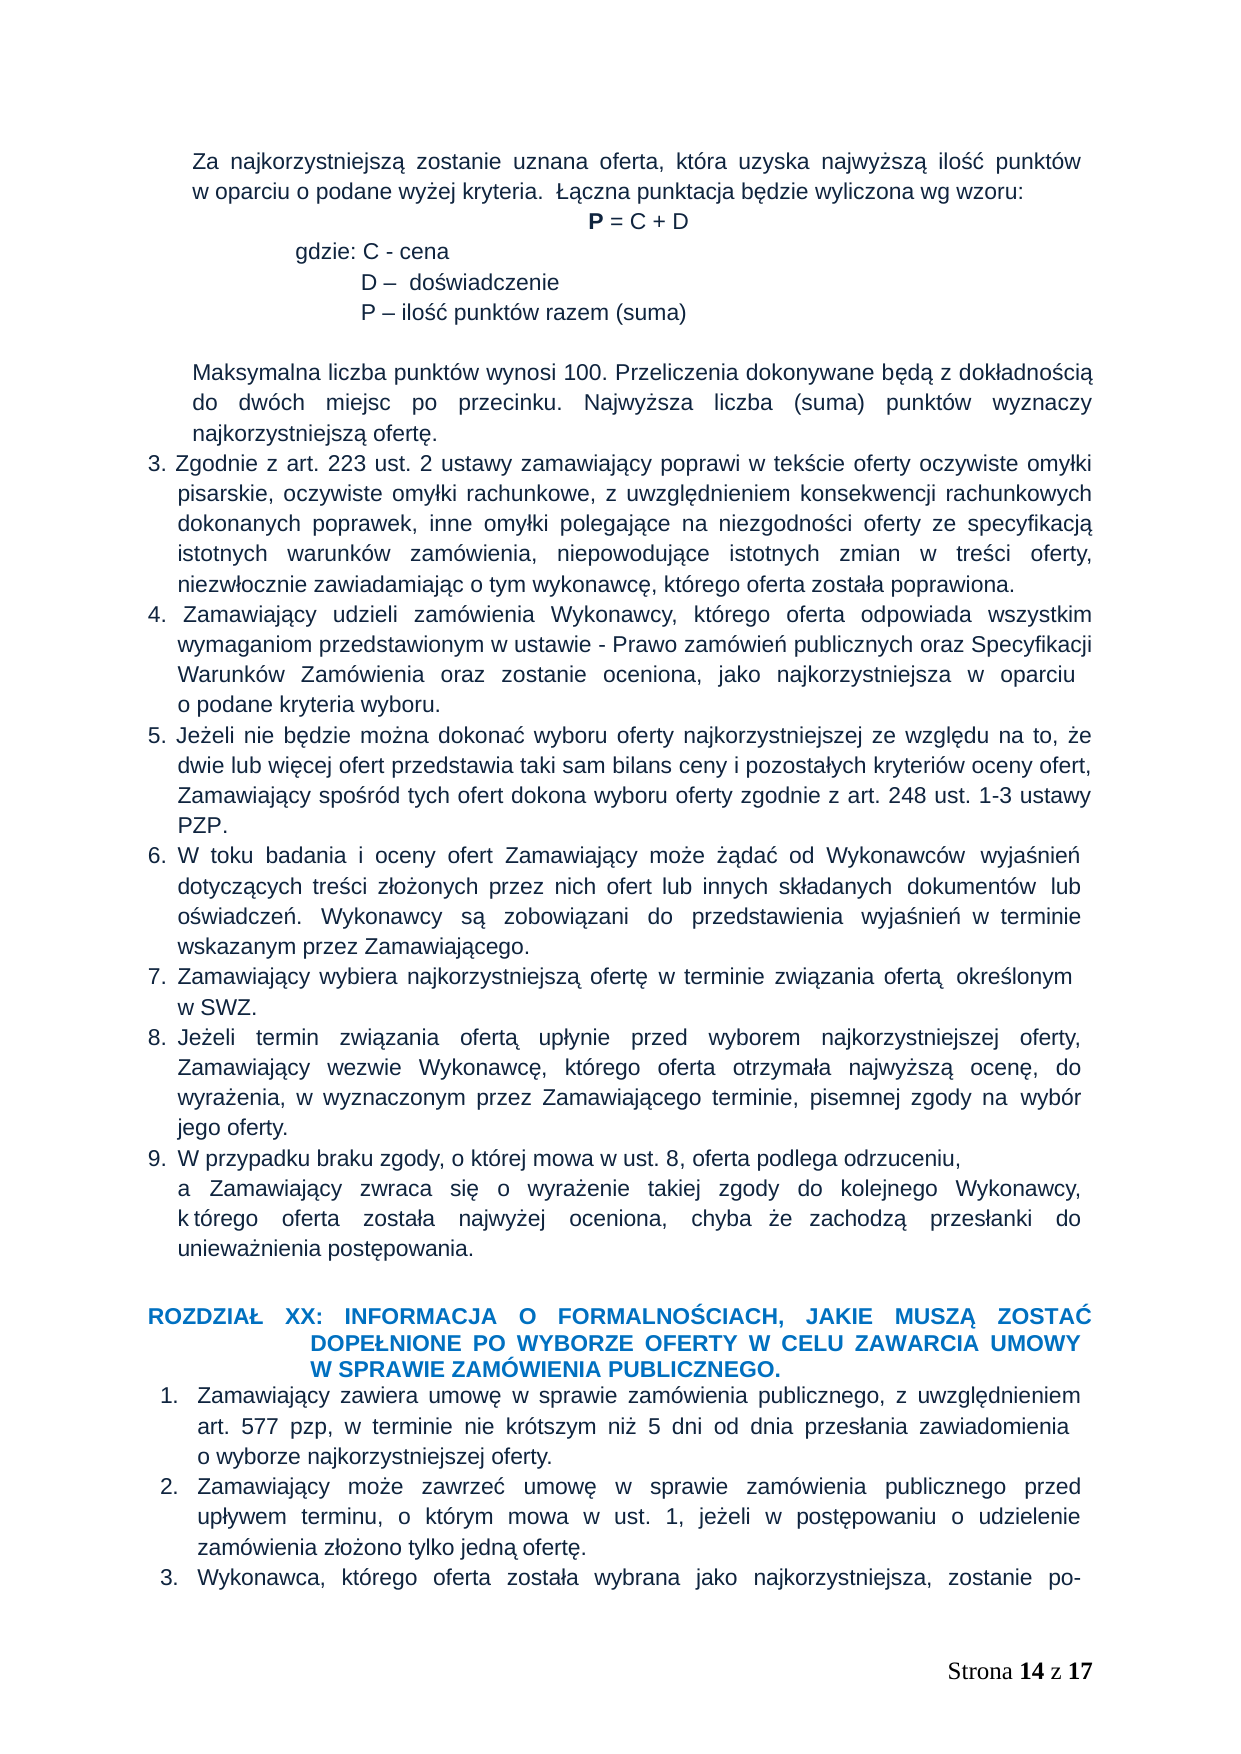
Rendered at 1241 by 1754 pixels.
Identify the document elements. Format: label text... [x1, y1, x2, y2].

text ROZDZIAŁ XX: INFORMACJA O FORMALNOŚCIACH, JAKIE MUSZĄ ZOSTAĆ DOPEŁNIONE PO WYBORZE OFERTY W CELU ZAWARCIA UMOWY W SPRAWIE ZAMÓWIENIA PUBLICZNEGO. [148, 1303, 1093, 1382]
text gdzie: C - cena [258, 238, 1093, 264]
list Zamawiający wybiera najkorzystniejszą ofertę w terminie związania ofertą określonym w SWZ. [148, 963, 1081, 1020]
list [160, 1564, 1081, 1590]
list Zamawiający może zawrzeć umowę w sprawie zamówienia publicznego przed upływem terminu, o którym mowa w ust. 1, jeżeli w postępowaniu o udzielenie zamówienia złożono tylko jedną ofertę. [160, 1473, 1081, 1560]
list W toku badania i oceny ofert Zamawiający może żądać od Wykonawców wyjaśnień dotyczących treści złożonych przez nich ofert lub innych składanych dokumentów lub oświadczeń. Wykonawcy są zobowiązani do przedstawienia wyjaśnień w terminie wskazanym przez Zamawiającego. [148, 842, 1081, 959]
text D – doświadczenie [354, 268, 1093, 295]
text 5. Jeżeli nie będzie można dokonać wyboru oferty najkorzystniejszej ze względu na to, że dwie lub więcej ofert przedstawia taki sam bilans ceny i pozostałych kryteriów oceny ofert, Zamawiający spośród tych ofert dokona wyboru oferty zgodnie z art. 248 ust. 1-3 ustawy PZP. [148, 722, 1093, 838]
text P = C + D [184, 208, 1093, 234]
text a Zamawiający zwraca się o wyrażenie takiej zgody do kolejnego Wykonawcy, którego oferta została najwyżej oceniona, chyba że zachodzą przesłanki do unieważnienia postępowania. [177, 1175, 1081, 1261]
text Za najkorzystniejszą zostanie uznana oferta, która uzyska najwyższą ilość punktów w oparciu o podane wyżej kryteria. Łączna punktacja będzie wyliczona wg wzoru: [192, 148, 1093, 204]
text 4. Zamawiający udzieli zamówienia Wykonawcy, którego oferta odpowiada wszystkim wymaganiom przedstawionym w ustawie - Prawo zamówień publicznych oraz Specyfikacji Warunków Zamówienia oraz zostanie oceniona, jako najkorzystniejsza w oparciu o podane kryteria wyboru. [148, 601, 1093, 718]
text Maksymalna liczba punktów wynosi 100. Przeliczenia dokonywane będą z dokładnością do dwóch miejsc po przecinku. Najwyższa liczba (suma) punktów wyznaczy najkorzystniejszą ofertę. [192, 359, 1093, 446]
list Zamawiający zawiera umowę w sprawie zamówienia publicznego, z uwzględnieniem art. 577 pzp, w terminie nie krótszym niż 5 dni od dnia przesłania zawiadomienia o wyborze najkorzystniejszej oferty. [160, 1382, 1081, 1469]
list Jeżeli termin związania ofertą upłynie przed wyborem najkorzystniejszej oferty, Zamawiający wezwie Wykonawcę, którego oferta otrzymała najwyższą ocenę, do wyrażenia, w wyznaczonym przez Zamawiającego terminie, pisemnej zgody na wybór jego oferty. [148, 1024, 1081, 1141]
list W przypadku braku zgody, o której mowa w ust. 8, oferta podlega odrzuceniu, [148, 1144, 1081, 1171]
text 3. Zgodnie z art. 223 ust. 2 ustawy zamawiający poprawi w tekście oferty oczywiste omyłki pisarskie, oczywiste omyłki rachunkowe, z uwzględnieniem konsekwencji rachunkowych dokonanych poprawek, inne omyłki polegające na niezgodności oferty ze specyfikacją istotnych warunków zamówienia, niepowodujące istotnych zmian w treści oferty, niezwłocznie zawiadamiając o tym wykonawcę, którego oferta została poprawiona. [148, 450, 1093, 597]
text P – ilość punktów razem (suma) [354, 299, 1093, 325]
